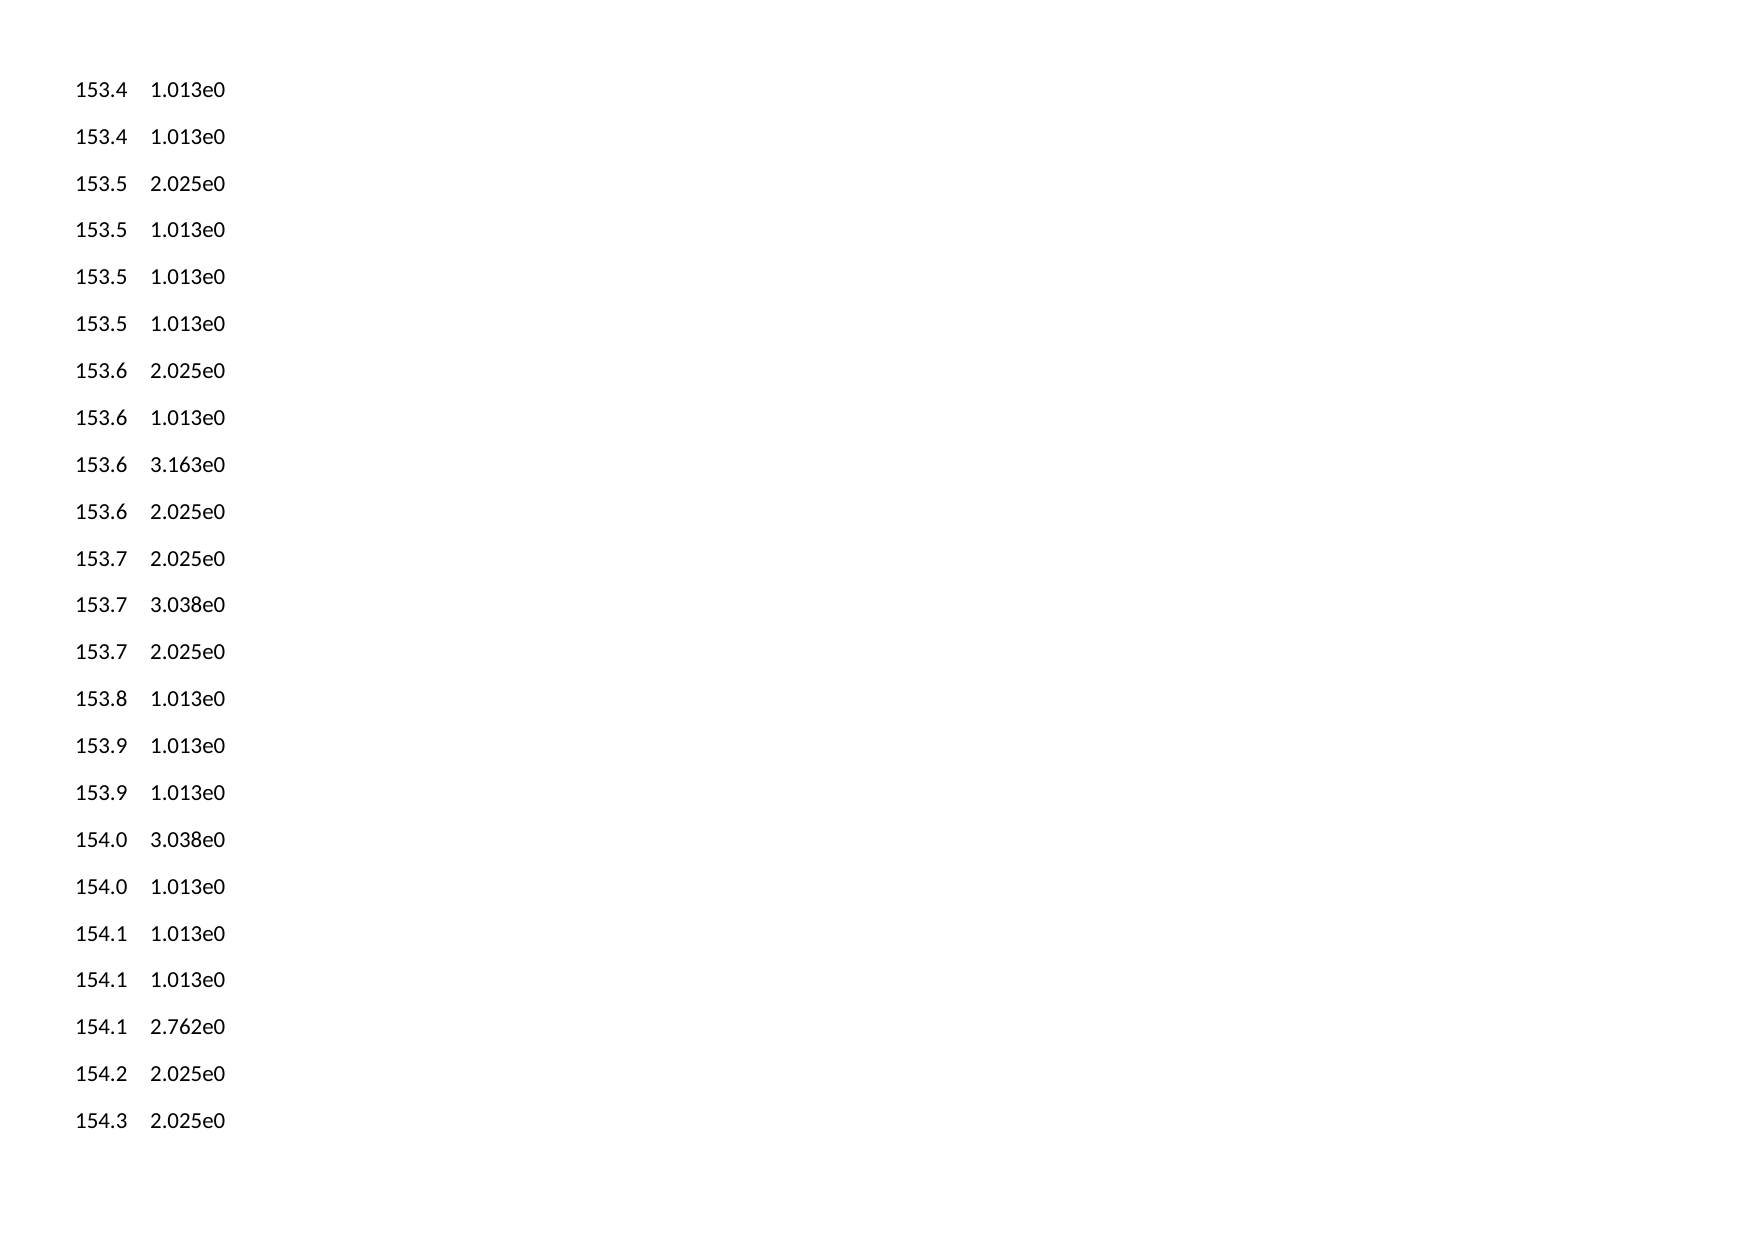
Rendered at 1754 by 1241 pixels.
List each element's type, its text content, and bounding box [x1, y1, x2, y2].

text 153.9 1.013e0 [75, 778, 1679, 806]
text 153.7 2.025e0 [75, 544, 1679, 572]
text 153.8 1.013e0 [75, 684, 1679, 712]
text 153.5 2.025e0 [75, 169, 1679, 197]
text 154.2 2.025e0 [75, 1059, 1679, 1087]
text 153.6 1.013e0 [75, 403, 1679, 431]
text 153.5 1.013e0 [75, 216, 1679, 244]
text 154.1 1.013e0 [75, 966, 1679, 994]
text 154.0 1.013e0 [75, 872, 1679, 900]
text 153.4 1.013e0 [75, 122, 1679, 150]
text 153.4 1.013e0 [75, 75, 1679, 103]
text 153.6 2.025e0 [75, 356, 1679, 384]
text 153.9 1.013e0 [75, 731, 1679, 759]
text 153.6 3.163e0 [75, 450, 1679, 478]
text 153.5 1.013e0 [75, 262, 1679, 291]
text 154.1 2.762e0 [75, 1012, 1679, 1041]
text 154.0 3.038e0 [75, 825, 1679, 853]
text 154.1 1.013e0 [75, 919, 1679, 947]
text 153.6 2.025e0 [75, 497, 1679, 525]
text 154.3 2.025e0 [75, 1106, 1679, 1134]
text 153.7 3.038e0 [75, 591, 1679, 619]
text 153.7 2.025e0 [75, 637, 1679, 666]
text 153.5 1.013e0 [75, 309, 1679, 337]
